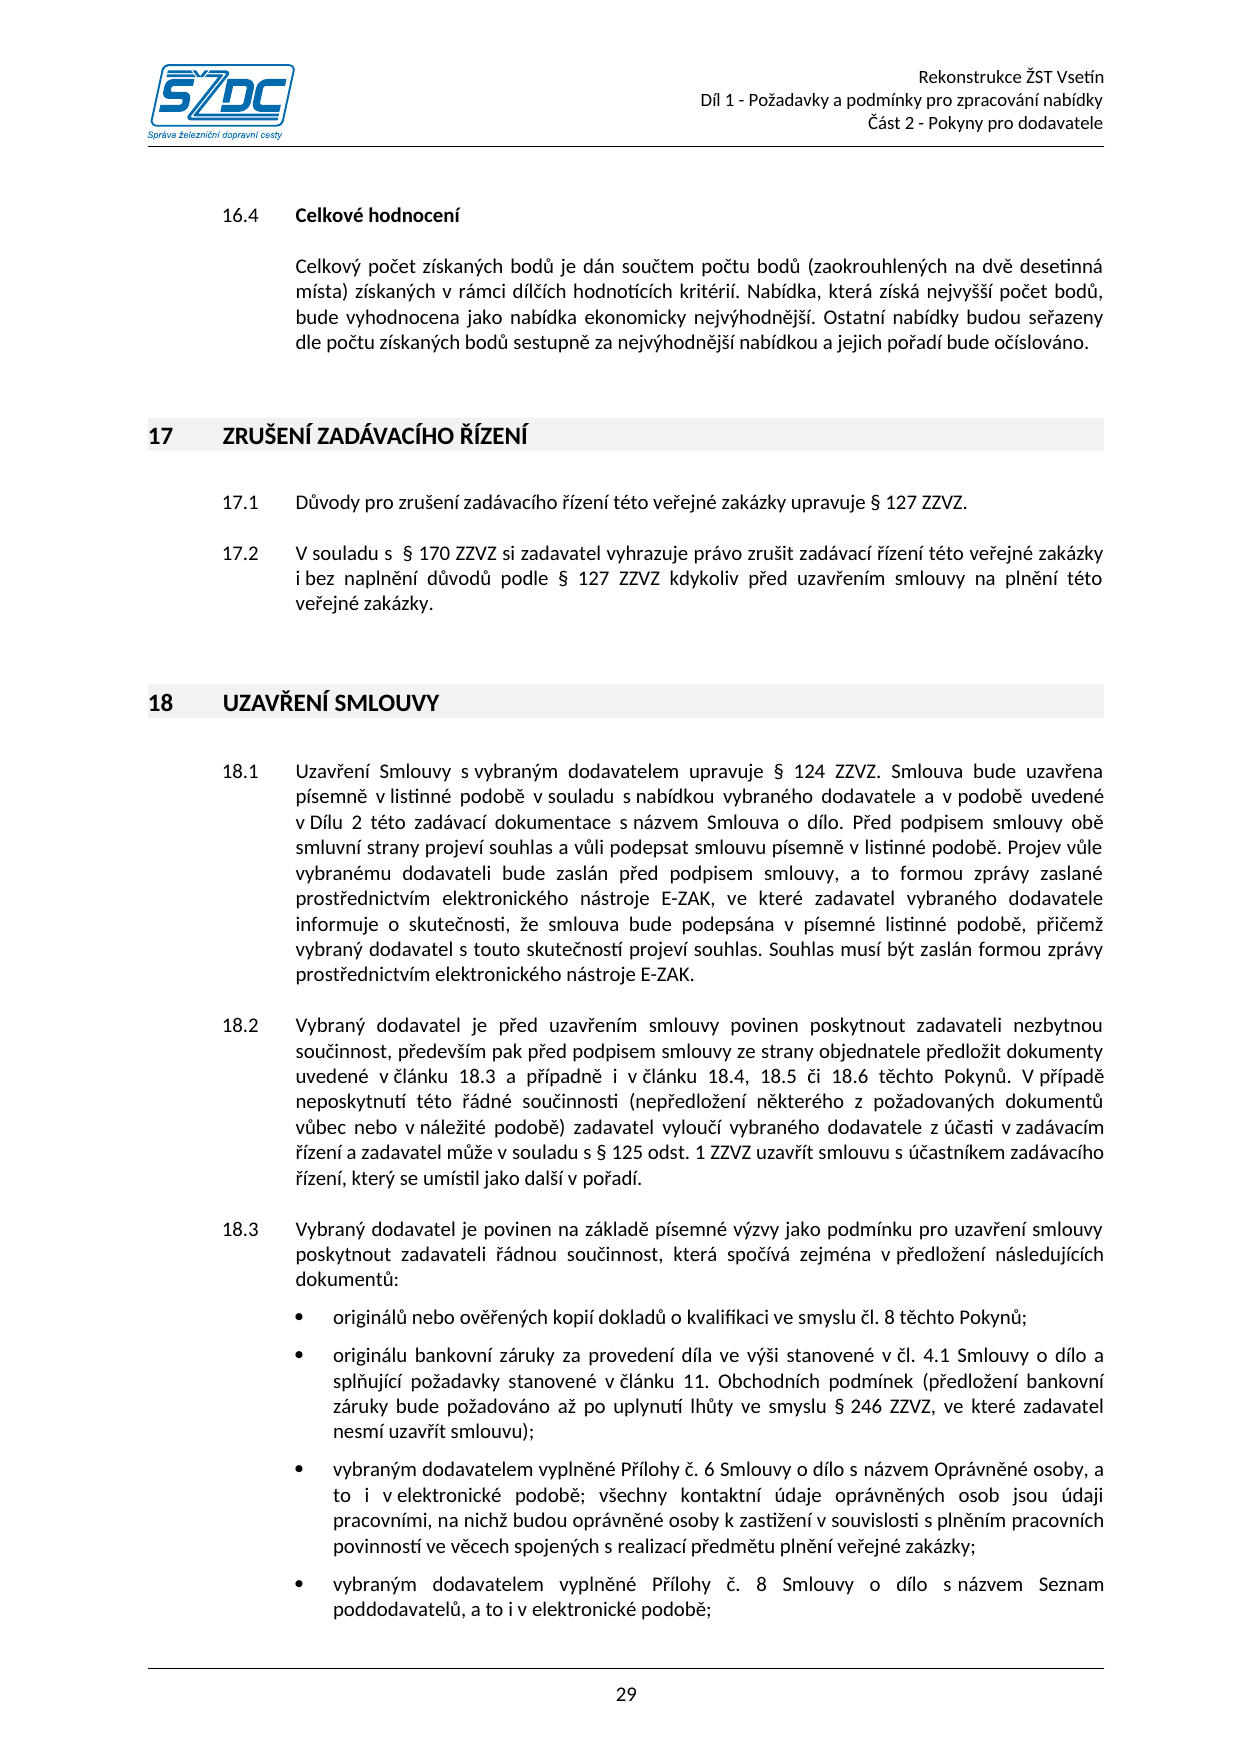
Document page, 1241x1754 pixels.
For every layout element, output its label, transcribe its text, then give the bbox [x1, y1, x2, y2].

list vybraným dodavatelem vyplněné Přílohy č. 6 Smlouvy o dílo s názvem Oprávněné osoby, a to i v elektronické podobě; všechny kontaktní údaje oprávněných osob jsou údaji pracovními, na nichž budou oprávněné osoby k zastižení v souvislosti s plněním pracovních povinností ve věcech spojených s realizací předmětu plnění veřejné zakázky; [295, 1457, 1104, 1558]
subtitle UZAVŘENÍ SMLOUVY [148, 684, 1104, 718]
list V souladu s § 170 ZZVZ si zadavatel vyhrazuje právo zrušit zadávací řízení této veřejné zakázky i bez naplnění důvodů podle § 127 ZZVZ kdykoliv před uzavřením smlouvy na plnění této veřejné zakázky. [222, 540, 1104, 616]
list Celkové hodnocení [222, 203, 1104, 228]
list vybraným dodavatelem vyplněné Přílohy č. 8 Smlouvy o dílo s názvem Seznam poddodavatelů, a to i v elektronické podobě; [295, 1571, 1104, 1622]
list Důvody pro zrušení zadávacího řízení této veřejné zakázky upravuje § 127 ZZVZ. [222, 489, 1104, 514]
list Uzavření Smlouvy s vybraným dodavatelem upravuje § 124 ZZVZ. Smlouva bude uzavřena písemně v listinné podobě v souladu s nabídkou vybraného dodavatele a v podobě uvedené v Dílu 2 této zadávací dokumentace s názvem Smlouva o dílo. Před podpisem smlouvy obě smluvní strany projeví souhlas a vůli podepsat smlouvu písemně v listinné podobě. Projev vůle vybranému dodavateli bude zaslán před podpisem smlouvy, a to formou zprávy zaslané prostřednictvím elektronického nástroje E-ZAK, ve které zadavatel vybraného dodavatele informuje o skutečnosti, že smlouva bude podepsána v písemné listinné podobě, přičemž vybraný dodavatel s touto skutečností projeví souhlas. Souhlas musí být zaslán formou zprávy prostřednictvím elektronického nástroje E-ZAK. [222, 758, 1104, 987]
list Vybraný dodavatel je před uzavřením smlouvy povinen poskytnout zadavateli nezbytnou součinnost, především pak před podpisem smlouvy ze strany objednatele předložit dokumenty uvedené v článku 18.3 a případně i v článku 18.4, 18.5 či 18.6 těchto Pokynů. V případě neposkytnutí této řádné součinnosti (nepředložení některého z požadovaných dokumentů vůbec nebo v náležité podobě) zadavatel vyloučí vybraného dodavatele z účasti v zadávacím řízení a zadavatel může v souladu s § 125 odst. 1 ZZVZ uzavřít smlouvu s účastníkem zadávacího řízení, který se umístil jako další v pořadí. [222, 1012, 1104, 1190]
list originálu bankovní záruky za provedení díla ve výši stanovené v čl. 4.1 Smlouvy o dílo a splňující požadavky stanovené v článku 11. Obchodních podmínek (předložení bankovní záruky bude požadováno až po uplynutí lhůty ve smyslu § 246 ZZVZ, ve které zadavatel nesmí uzavřít smlouvu); [295, 1342, 1104, 1444]
list originálů nebo ověřených kopií dokladů o kvalifikaci ve smyslu čl. 8 těchto Pokynů; [295, 1304, 1104, 1330]
subtitle ZRUŠENÍ ZADÁVACÍHO ŘÍZENÍ [148, 418, 1104, 451]
list Celkový počet získaných bodů je dán součtem počtu bodů (zaokrouhlených na dvě desetinná místa) získaných v rámci dílčích hodnotících kritérií. Nabídka, která získá nejvyšší počet bodů, bude vyhodnocena jako nabídka ekonomicky nejvýhodnější. Ostatní nabídky budou seřazeny dle počtu získaných bodů sestupně za nejvýhodnější nabídkou a jejich pořadí bude očíslováno. [295, 253, 1104, 355]
list Vybraný dodavatel je povinen na základě písemné výzvy jako podmínku pro uzavření smlouvy poskytnout zadavateli řádnou součinnost, která spočívá zejména v předložení následujících dokumentů: [222, 1216, 1104, 1292]
